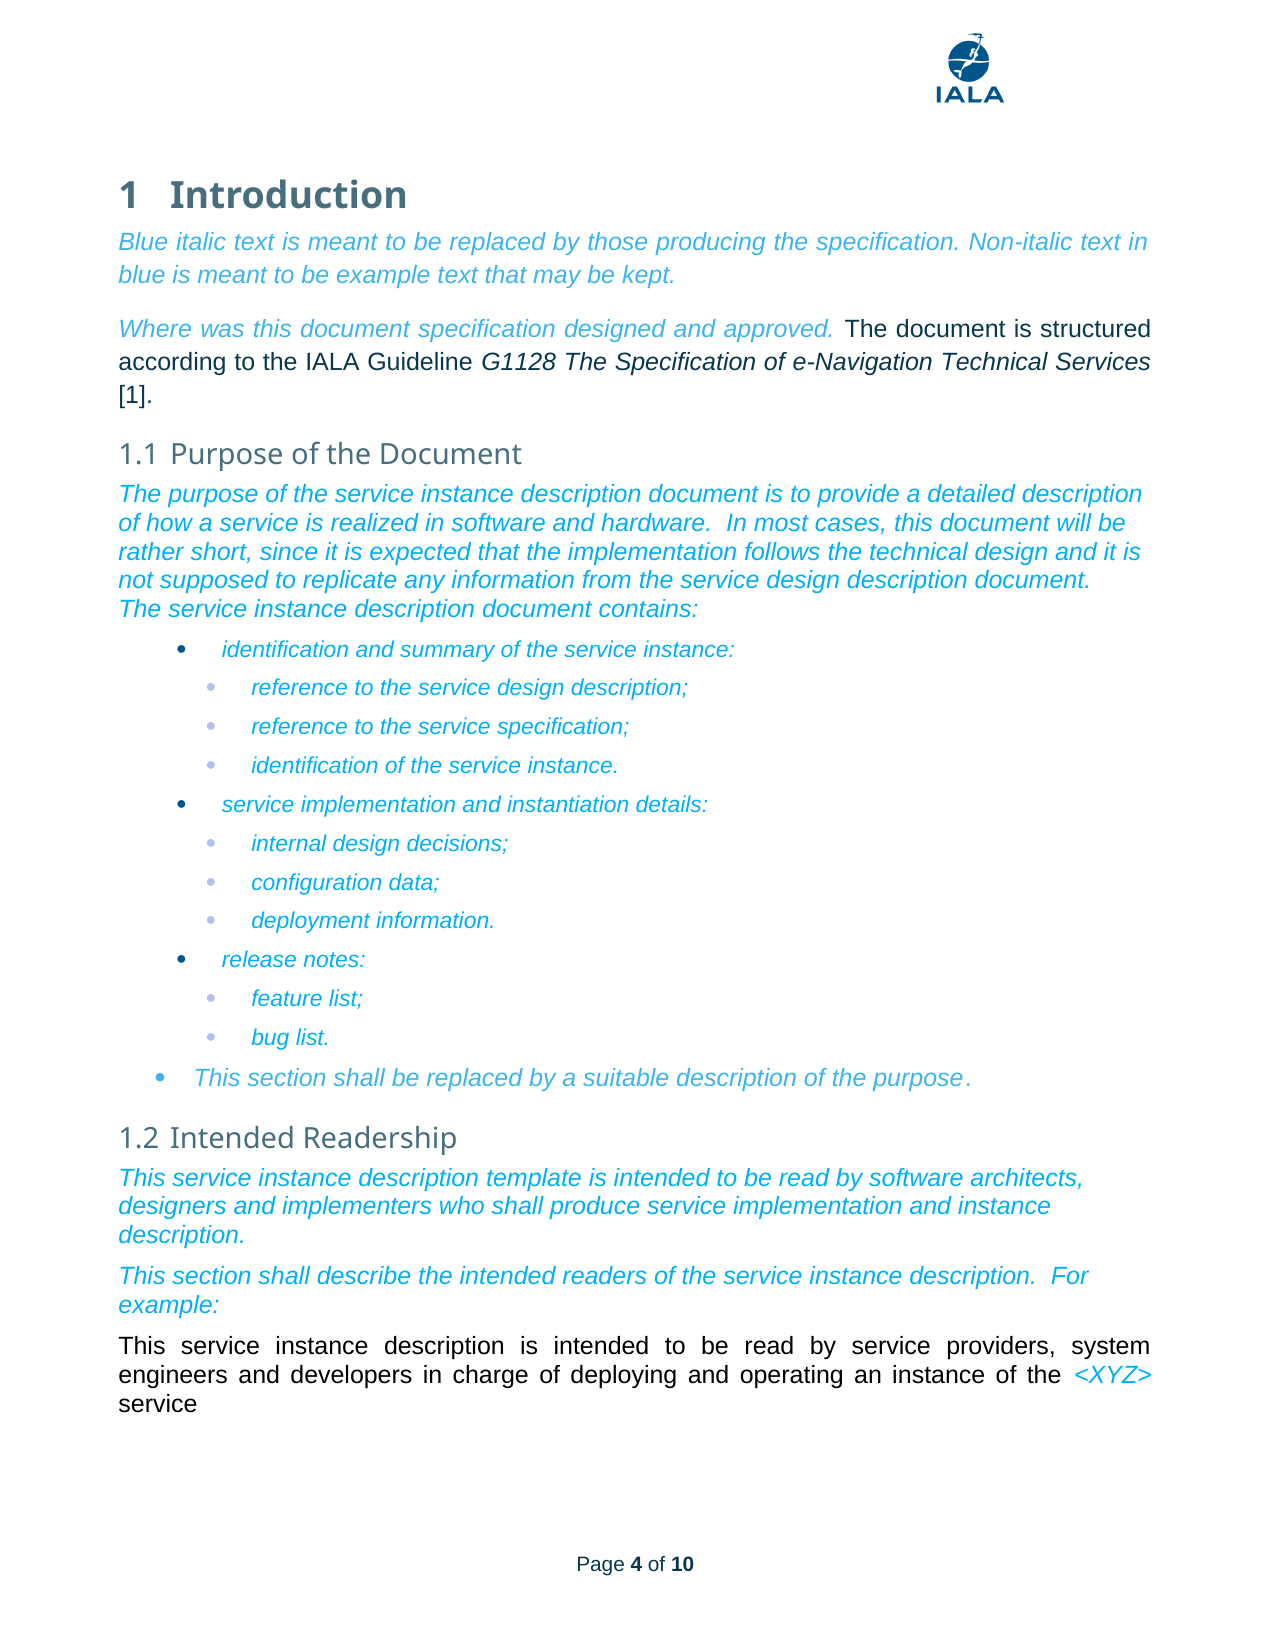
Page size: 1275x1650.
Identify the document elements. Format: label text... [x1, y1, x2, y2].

text Blue italic text is meant to be replaced by those producing the specification. Non-italic text in blue is meant to be example text that may be kept. [118, 227, 1152, 289]
text reference to the service design description; [207, 674, 1152, 701]
text The purpose of the service instance description document is to provide a detailed description of how a service is realized in software and hardware. In most cases, this document will be rather short, since it is expected that the implementation follows the technical design and it is not supposed to replicate any information from the service design description document. The service instance description document contains: [118, 479, 1152, 623]
text service implementation and instantiation details: [177, 791, 1152, 817]
text Where was this document specification designed and approved. The document is structured according to the IALA Guideline G1128 The Specification of e-Navigation Technical Services [1]. [118, 314, 1152, 408]
text feature list; [207, 985, 1152, 1012]
text reference to the service specification; [207, 713, 1152, 739]
subtitle Intended Readership [118, 1117, 1152, 1157]
text configuration data; [207, 869, 1152, 895]
text identification and summary of the service instance: [177, 636, 1152, 662]
subtitle Introduction [118, 168, 1152, 219]
picture [921, 25, 1016, 118]
subtitle Purpose of the Document [118, 434, 1152, 473]
text internal design decisions; [207, 830, 1152, 856]
text release notes: [177, 946, 1152, 973]
text This section shall describe the intended readers of the service instance description. For example: [118, 1261, 1152, 1319]
text deployment information. [207, 907, 1152, 934]
list This section shall be replaced by a suitable description of the purpose. [156, 1063, 1152, 1092]
text This service instance description is intended to be read by service providers, system engineers and developers in charge of deploying and operating an instance of the <XYZ> service [118, 1331, 1152, 1417]
text This service instance description template is intended to be read by software architects, designers and implementers who shall produce service implementation and instance description. [118, 1162, 1152, 1249]
text bug list. [207, 1024, 1152, 1050]
text identification of the service instance. [207, 752, 1152, 778]
